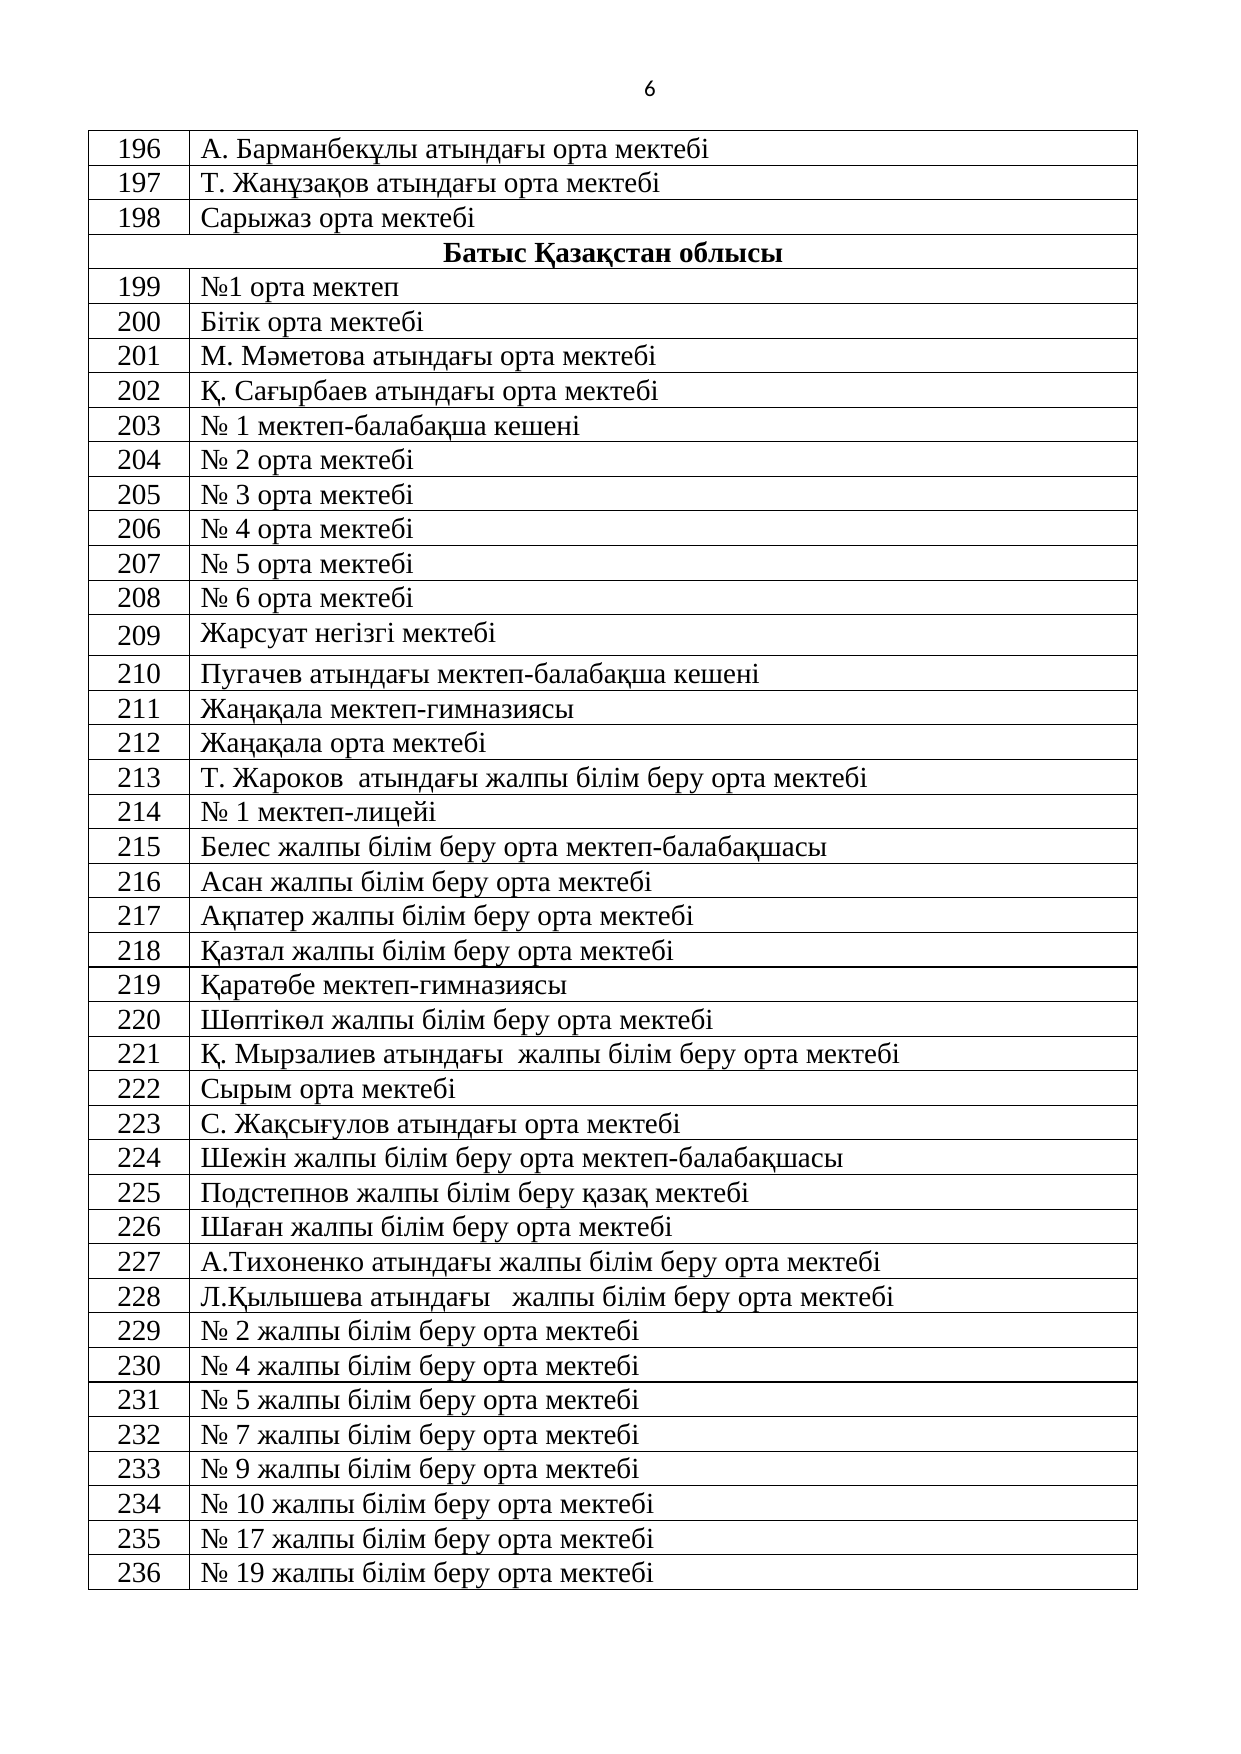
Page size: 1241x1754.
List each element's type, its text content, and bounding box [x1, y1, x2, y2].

table_cell Қаратөбе мектеп-гимназиясы [190, 968, 1137, 1001]
table_cell 205 [89, 477, 189, 510]
table_cell 207 [89, 546, 189, 579]
table_cell № 10 жалпы білім беру орта мектебі [190, 1486, 1137, 1520]
table_cell Белес жалпы білім беру орта мектеп-балабақшасы [190, 829, 1137, 863]
table_cell 222 [89, 1071, 189, 1105]
table_cell Т. Жанұзақов атындағы орта мектебі [190, 166, 1137, 199]
table_cell 211 [89, 691, 189, 724]
table_cell 216 [89, 864, 189, 897]
table_cell Жаңақала мектеп-гимназиясы [190, 691, 1137, 724]
table_cell 219 [89, 968, 189, 1001]
table_cell 232 [89, 1417, 189, 1451]
table_cell № 9 жалпы білім беру орта мектебі [190, 1452, 1137, 1485]
table_cell Пугачев атындағы мектеп-балабақша кешені [190, 656, 1137, 690]
table_cell Батыс Қазақстан облысы [89, 235, 1137, 268]
table_cell 217 [89, 898, 189, 932]
table_cell Жаңақала орта мектебі [190, 725, 1137, 759]
table_cell 202 [89, 373, 189, 407]
table_cell 223 [89, 1106, 189, 1139]
table_cell 235 [89, 1521, 189, 1554]
table_cell М. Мәметова атындағы орта мектебі [190, 339, 1137, 372]
table_cell № 3 орта мектебі [190, 477, 1137, 510]
table_cell 233 [89, 1452, 189, 1485]
table_cell 199 [89, 269, 189, 303]
table_cell 226 [89, 1210, 189, 1243]
table_cell № 19 жалпы білім беру орта мектебі [190, 1555, 1137, 1589]
table_cell 201 [89, 339, 189, 372]
table_cell 212 [89, 725, 189, 759]
table_cell 229 [89, 1313, 189, 1347]
table_cell 220 [89, 1002, 189, 1036]
table_cell А.Тихоненко атындағы жалпы білім беру орта мектебі [190, 1244, 1137, 1278]
table_cell Сарыжаз орта мектебі [190, 200, 1137, 234]
table_cell Л.Қылышева атындағы жалпы білім беру орта мектебі [190, 1279, 1137, 1312]
table_cell № 1 мектеп-балабақша кешені [190, 408, 1137, 441]
table_cell № 2 орта мектебі [190, 442, 1137, 476]
table_cell Бітік орта мектебі [190, 304, 1137, 337]
table_cell 197 [89, 166, 189, 199]
table_cell Подстепнов жалпы білім беру қазақ мектебі [190, 1175, 1137, 1208]
table_cell 234 [89, 1486, 189, 1520]
table_cell Қ. Сағырбаев атындағы орта мектебі [190, 373, 1137, 407]
table_cell С. Жақсығулов атындағы орта мектебі [190, 1106, 1137, 1139]
table_cell Шаған жалпы білім беру орта мектебі [190, 1210, 1137, 1243]
table_cell № 7 жалпы білім беру орта мектебі [190, 1417, 1137, 1451]
table_cell 236 [89, 1555, 189, 1589]
table_cell № 4 орта мектебі [190, 511, 1137, 545]
table_cell 225 [89, 1175, 189, 1208]
table_cell 210 [89, 656, 189, 690]
table_cell А. Барманбекұлы атындағы орта мектебі [190, 131, 1137, 164]
table_cell 227 [89, 1244, 189, 1278]
table_cell Шежін жалпы білім беру орта мектеп-балабақшасы [190, 1140, 1137, 1174]
table_cell 231 [89, 1383, 189, 1416]
table_cell № 4 жалпы білім беру орта мектебі [190, 1348, 1137, 1381]
table_cell 215 [89, 829, 189, 863]
table_cell 200 [89, 304, 189, 337]
table_cell 230 [89, 1348, 189, 1381]
table_cell 203 [89, 408, 189, 441]
table_cell 204 [89, 442, 189, 476]
table_cell Шөптікөл жалпы білім беру орта мектебі [190, 1002, 1137, 1036]
table_cell Т. Жароков атындағы жалпы білім беру орта мектебі [190, 760, 1137, 793]
table_cell 209 [89, 615, 189, 655]
table_cell 218 [89, 933, 189, 966]
table_cell 228 [89, 1279, 189, 1312]
table_cell № 1 мектеп-лицейі [190, 795, 1137, 828]
table_cell № 6 орта мектебі [190, 581, 1137, 614]
table_cell Жарсуат негізгі мектебі [190, 615, 1137, 655]
table_cell Сырым орта мектебі [190, 1071, 1137, 1105]
table_cell 221 [89, 1037, 189, 1070]
table_cell Қазтал жалпы білім беру орта мектебі [190, 933, 1137, 966]
table_cell № 17 жалпы білім беру орта мектебі [190, 1521, 1137, 1554]
table_cell 224 [89, 1140, 189, 1174]
table_cell 206 [89, 511, 189, 545]
table_cell Асан жалпы білім беру орта мектебі [190, 864, 1137, 897]
table_cell 208 [89, 581, 189, 614]
table_cell № 5 орта мектебі [190, 546, 1137, 579]
table_cell 214 [89, 795, 189, 828]
table_cell 213 [89, 760, 189, 793]
table_cell № 5 жалпы білім беру орта мектебі [190, 1383, 1137, 1416]
table_cell 196 [89, 131, 189, 164]
table_cell №1 орта мектеп [190, 269, 1137, 303]
table_cell 198 [89, 200, 189, 234]
table_cell Қ. Мырзалиев атындағы жалпы білім беру орта мектебі [190, 1037, 1137, 1070]
table_cell Ақпатер жалпы білім беру орта мектебі [190, 898, 1137, 932]
table_cell № 2 жалпы білім беру орта мектебі [190, 1313, 1137, 1347]
